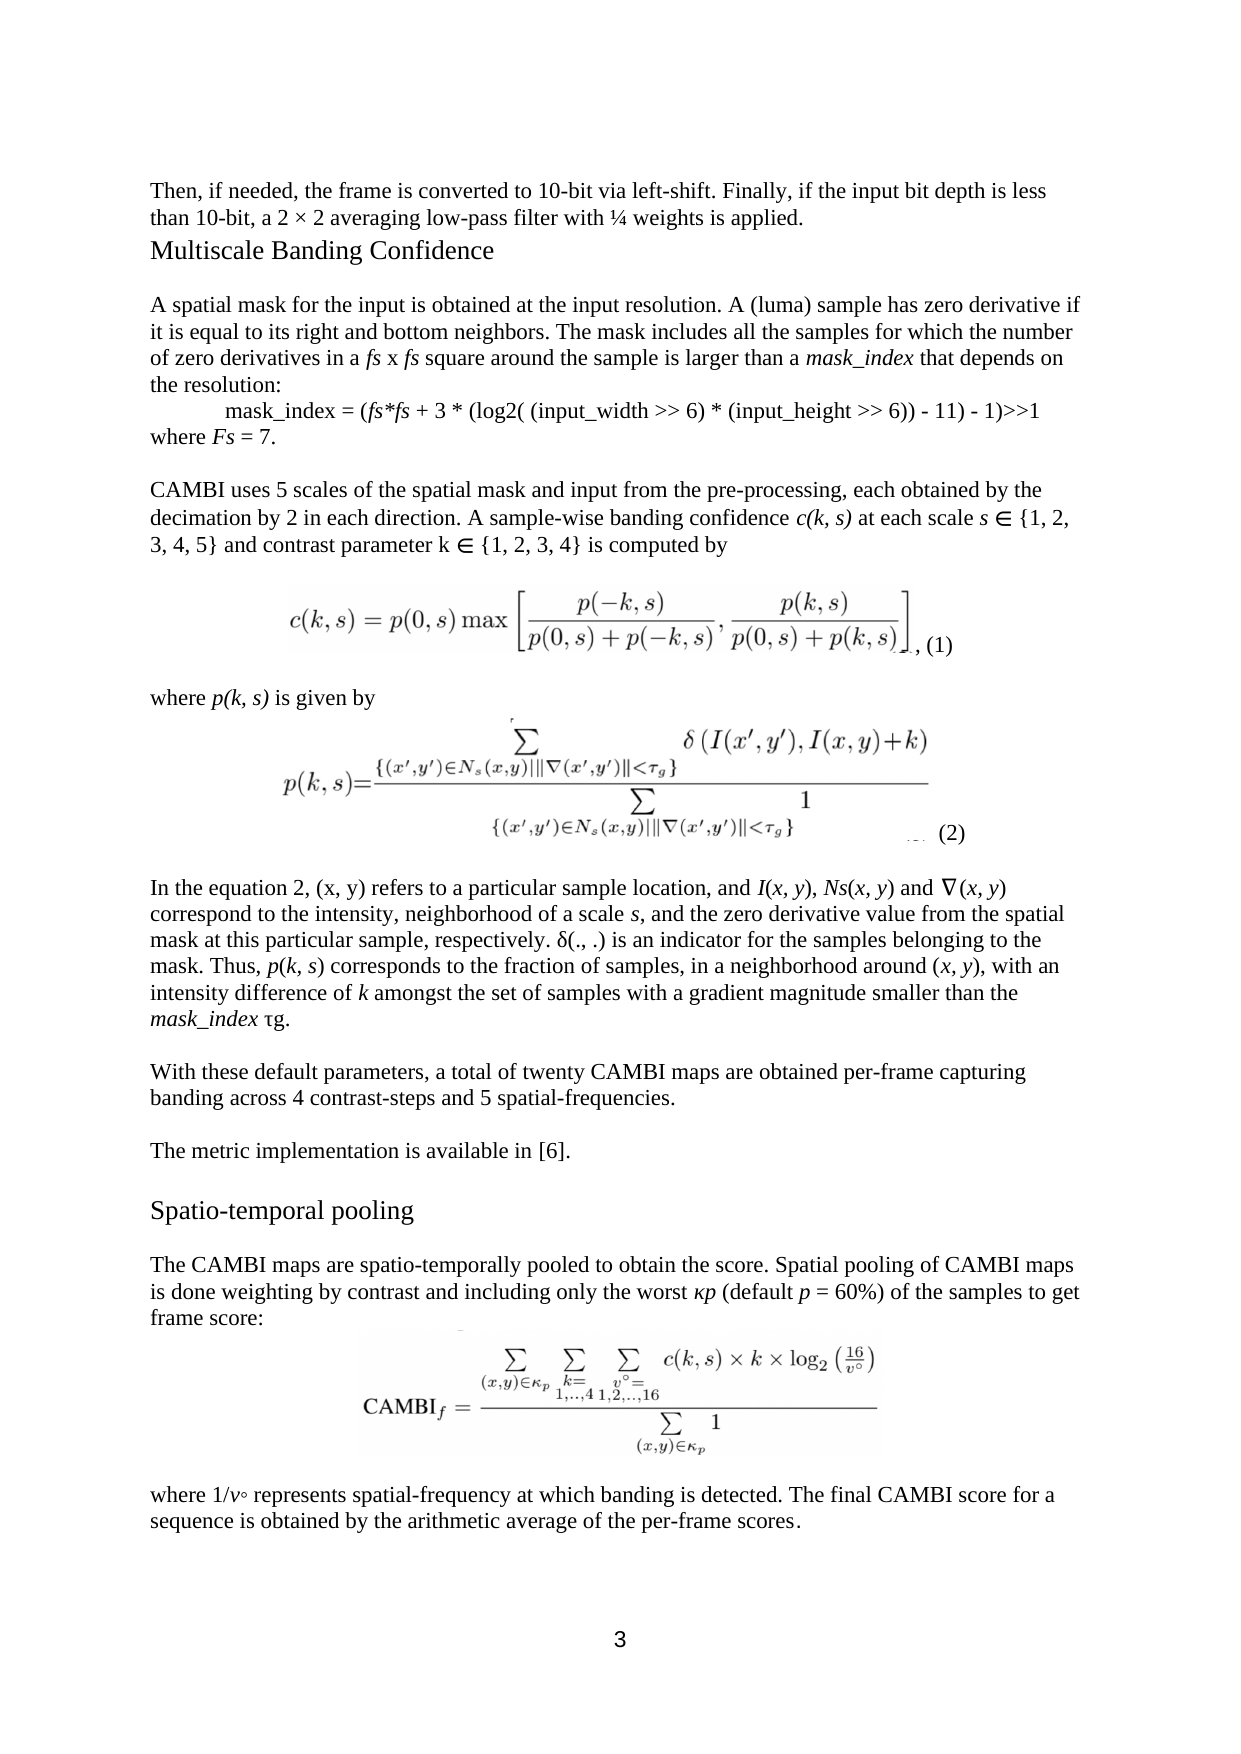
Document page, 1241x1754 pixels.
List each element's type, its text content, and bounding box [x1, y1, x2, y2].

text The CAMBI maps are spatio-temporally pooled to obtain the score. Spatial pooling of CAMBI maps is done weighting by contrast and including only the worst κp (default p = 60%) of the samples to get frame score: [150, 1251, 1090, 1331]
picture [287, 584, 915, 653]
text where Fs = 7. [150, 423, 1090, 450]
text A spatial mask for the input is obtained at the input resolution. A (luma) sample has zero derivative if it is equal to its right and bottom neighbors. The mask includes all the samples for which the number of zero derivatives in a fs x fs square around the sample is larger than a mask_index that depends on the resolution: [150, 292, 1090, 397]
subtitle Multiscale Banding Confidence [150, 234, 1090, 265]
text With these default parameters, a total of twenty CAMBI maps are obtained per-frame capturing banding across 4 contrast-steps and 5 spatial-frequencies. [150, 1058, 1090, 1111]
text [150, 177, 1090, 230]
picture [356, 1330, 884, 1455]
subtitle Spatio-temporal pooling [150, 1194, 1090, 1225]
text mask_index = (fs*fs + 3 * (log2( (input_width >> 6) * (input_height >> 6)) - 11) - 1)>>1 [150, 397, 1090, 423]
text where p(k, s) is given by [150, 684, 1090, 710]
text In the equation 2, (x, y) refers to a particular sample location, and I(x, y), Ns(x, y) and ∇(x, y) correspond to the intensity, neighborhood of a scale s, and the zero derivative value from the spatial mask at this particular sample, respectively. δ(., .) is an indicator for the samples belonging to the mask. Thus, p(k, s) corresponds to the fraction of samples, in a neighborhood around (x, y), with an intensity difference of k amongst the set of samples with a gradient magnitude smaller than the mask_index τg. [150, 872, 1090, 1032]
text CAMBI uses 5 scales of the spatial mask and input from the pre-processing, each obtained by the decimation by 2 in each direction. A sample-wise banding confidence c(k, s) at each scale s ∈ {1, 2, 3, 4, 5} and contrast parameter k ∈ {1, 2, 3, 4} is computed by [150, 476, 1090, 558]
picture [274, 710, 933, 841]
text The metric implementation is available in [6]. [150, 1137, 1090, 1163]
text where 1/v◦ represents spatial-frequency at which banding is detected. The final CAMBI score for a sequence is obtained by the arithmetic average of the per-frame scores. [150, 1481, 1090, 1534]
